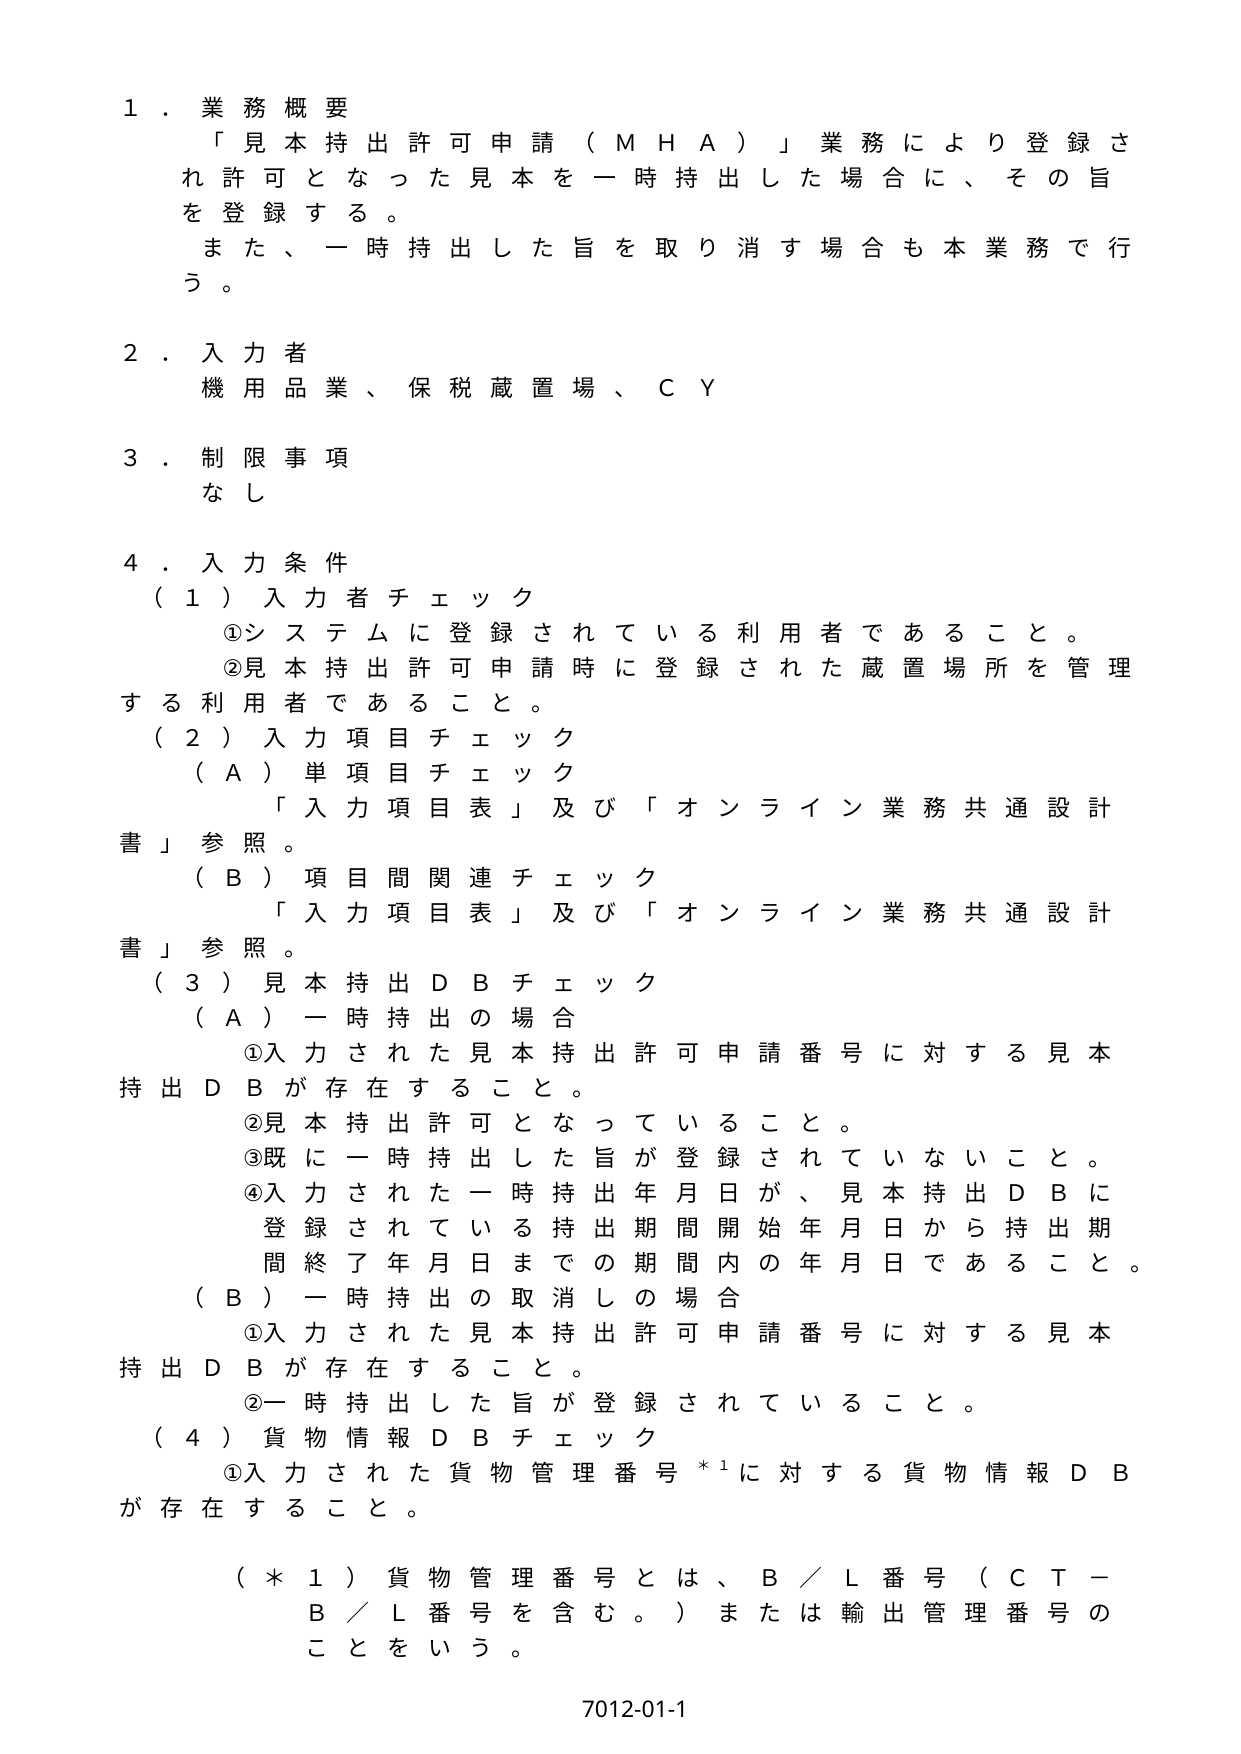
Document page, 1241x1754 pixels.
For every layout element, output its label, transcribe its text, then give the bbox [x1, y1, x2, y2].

text ４．入力条件 [119, 544, 1150, 579]
text 「見本持出許可申請（ＭＨＡ）」業務により登録され許可となった見本を一時持出した場合に、その旨を登録する。 [161, 124, 1150, 229]
text 「入力項目表」及び「オンライン業務共通設計書」参照。 [119, 789, 1150, 859]
text ④入力された一時持出年月日が、見本持出ＤＢに登録されている持出期間開始年月日から持出期間終了年月日までの期間内の年月日であること。 [223, 1174, 1150, 1279]
text （Ａ）単項目チェック [119, 754, 1150, 789]
text ②見本持出許可申請時に登録された蔵置場所を管理する利用者であること。 [119, 649, 1150, 719]
text ③既に一時持出した旨が登録されていないこと。 [119, 1139, 1150, 1174]
text （２）入力項目チェック [119, 719, 1150, 754]
text 機用品業、保税蔵置場、ＣＹ [166, 369, 1150, 404]
text （Ｂ）項目間関連チェック [119, 859, 1150, 894]
text （４）貨物情報ＤＢチェック [119, 1419, 1150, 1454]
text （３）見本持出ＤＢチェック [119, 964, 1150, 999]
text ①入力された見本持出許可申請番号に対する見本持出ＤＢが存在すること。 [119, 1034, 1150, 1104]
text ３．制限事項 [119, 439, 1150, 474]
text ①入力された貨物管理番号＊１に対する貨物情報ＤＢが存在すること。 [119, 1454, 1150, 1524]
text ①入力された見本持出許可申請番号に対する見本持出ＤＢが存在すること。 [119, 1314, 1150, 1384]
text 「入力項目表」及び「オンライン業務共通設計書」参照。 [119, 894, 1150, 964]
text （＊１）貨物管理番号とは、Ｂ／Ｌ番号（ＣＴ－Ｂ／Ｌ番号を含む。）または輸出管理番号のことをいう。 [202, 1559, 1150, 1664]
text （Ｂ）一時持出の取消しの場合 [119, 1279, 1150, 1314]
text ②一時持出した旨が登録されていること。 [119, 1384, 1150, 1419]
text なし [119, 474, 1150, 509]
text １．業務概要 [119, 89, 1150, 124]
text （１）入力者チェック [119, 579, 1150, 614]
text （Ａ）一時持出の場合 [119, 999, 1150, 1034]
text ①システムに登録されている利用者であること。 [119, 614, 1150, 649]
text また、一時持出した旨を取り消す場合も本業務で行う。 [161, 229, 1150, 299]
text ２．入力者 [119, 334, 1150, 369]
text ②見本持出許可となっていること。 [119, 1104, 1150, 1139]
